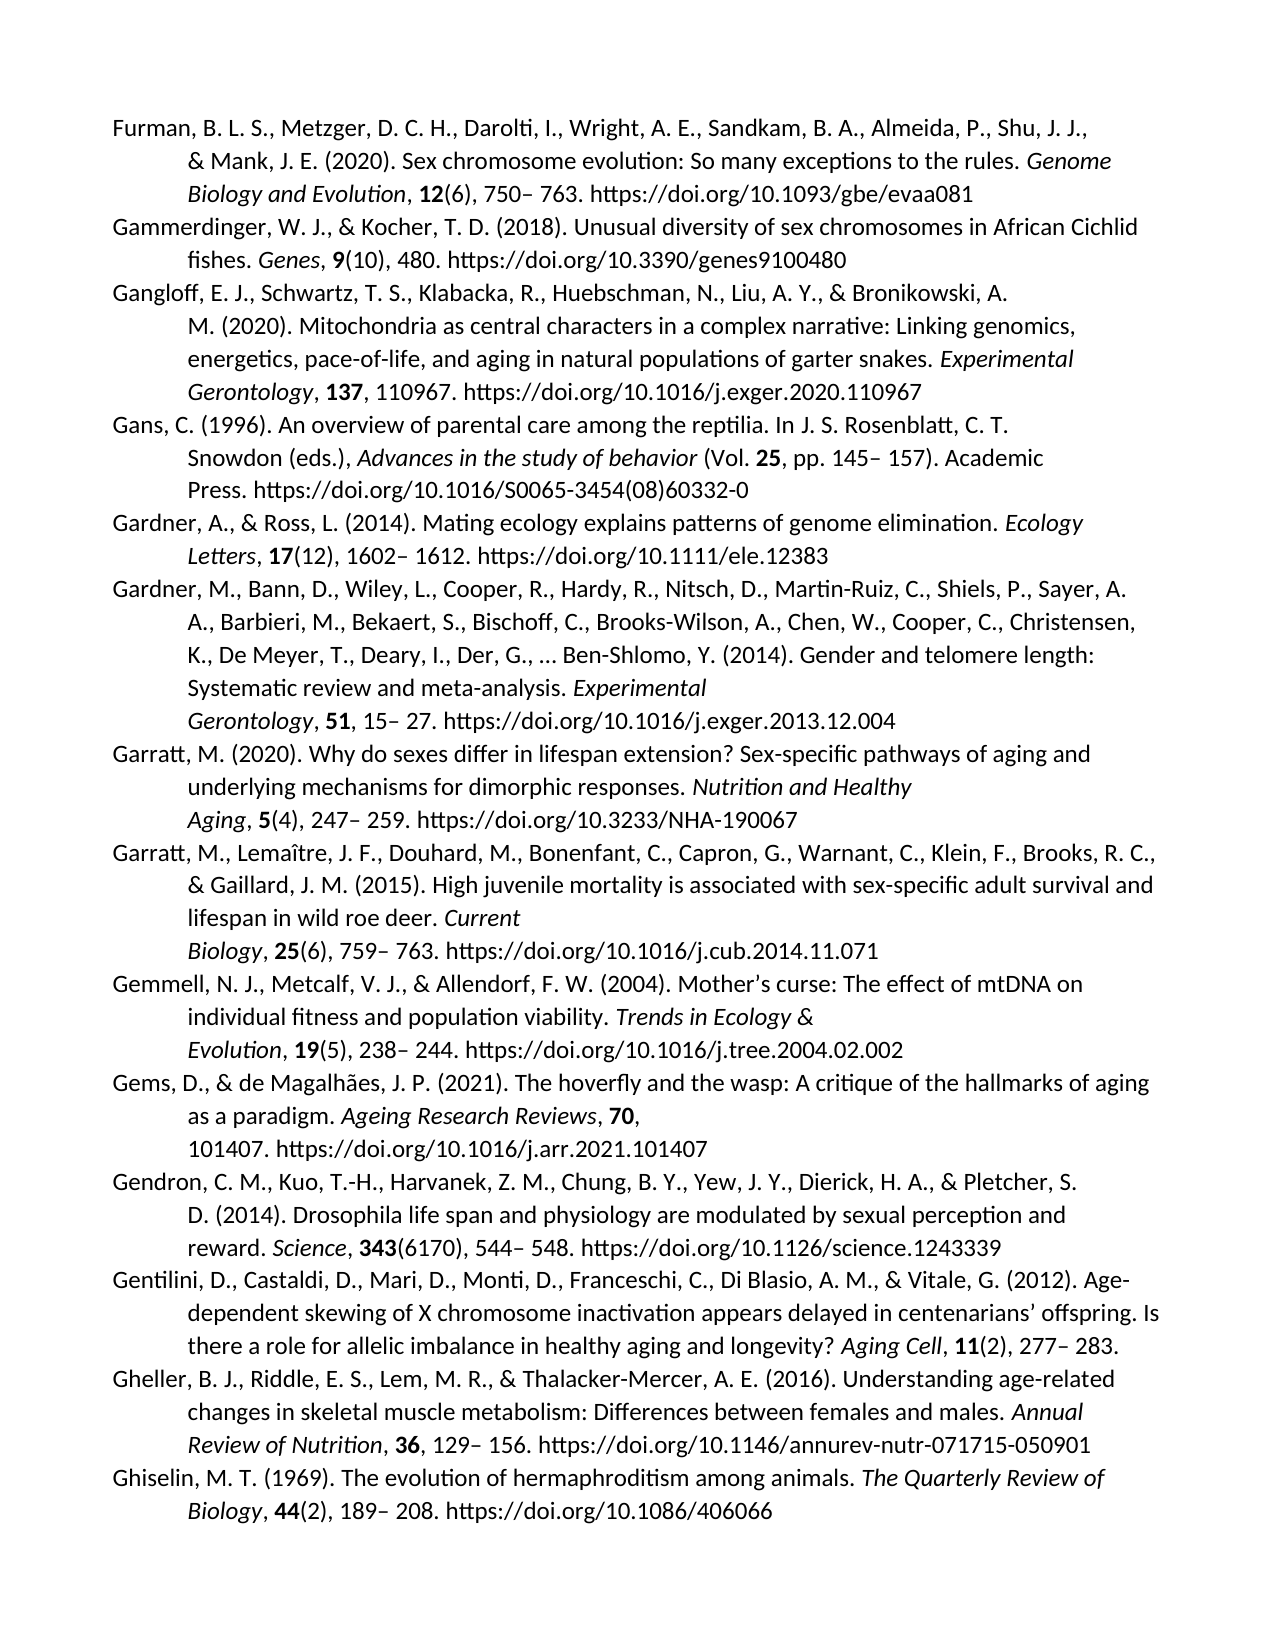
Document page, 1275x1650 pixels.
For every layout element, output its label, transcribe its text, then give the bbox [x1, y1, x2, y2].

text Gardner, A., & Ross, L. (2014). Mating ecology explains patterns of genome elimination. Ecology Letters, 17(12), 1602– 1612. https://doi.org/10.1111/ele.12383 [112, 507, 1162, 571]
text Gendron, C. M., Kuo, T.-H., Harvanek, Z. M., Chung, B. Y., Yew, J. Y., Dierick, H. A., & Pletcher, S. D. (2014). Drosophila life span and physiology are modulated by sexual perception and reward. Science, 343(6170), 544– 548. https://doi.org/10.1126/science.1243339 [112, 1166, 1162, 1262]
text Gangloff, E. J., Schwartz, T. S., Klabacka, R., Huebschman, N., Liu, A. Y., & Bronikowski, A. M. (2020). Mitochondria as central characters in a complex narrative: Linking genomics, energetics, pace-of-life, and aging in natural populations of garter snakes. Experimental Gerontology, 137, 110967. https://doi.org/10.1016/j.exger.2020.110967 [112, 277, 1162, 406]
text Gentilini, D., Castaldi, D., Mari, D., Monti, D., Franceschi, C., Di Blasio, A. M., & Vitale, G. (2012). Age-dependent skewing of X chromosome inactivation appears delayed in centenarians’ offspring. Is there a role for allelic imbalance in healthy aging and longevity? Aging Cell, 11(2), 277– 283. [112, 1264, 1162, 1361]
text Gemmell, N. J., Metcalf, V. J., & Allendorf, F. W. (2004). Mother’s curse: The effect of mtDNA on individual fitness and population viability. Trends in Ecology & Evolution, 19(5), 238– 244. https://doi.org/10.1016/j.tree.2004.02.002 [112, 968, 1162, 1065]
text Gems, D., & de Magalhães, J. P. (2021). The hoverfly and the wasp: A critique of the hallmarks of aging as a paradigm. Ageing Research Reviews, 70, 101407. https://doi.org/10.1016/j.arr.2021.101407 [112, 1067, 1162, 1163]
text Garratt, M. (2020). Why do sexes differ in lifespan extension? Sex-specific pathways of aging and underlying mechanisms for dimorphic responses. Nutrition and Healthy Aging, 5(4), 247– 259. https://doi.org/10.3233/NHA-190067 [112, 738, 1162, 834]
text Furman, B. L. S., Metzger, D. C. H., Darolti, I., Wright, A. E., Sandkam, B. A., Almeida, P., Shu, J. J., & Mank, J. E. (2020). Sex chromosome evolution: So many exceptions to the rules. Genome Biology and Evolution, 12(6), 750– 763. https://doi.org/10.1093/gbe/evaa081 [112, 112, 1162, 209]
text Gardner, M., Bann, D., Wiley, L., Cooper, R., Hardy, R., Nitsch, D., Martin-Ruiz, C., Shiels, P., Sayer, A. A., Barbieri, M., Bekaert, S., Bischoff, C., Brooks-Wilson, A., Chen, W., Cooper, C., Christensen, K., De Meyer, T., Deary, I., Der, G., … Ben-Shlomo, Y. (2014). Gender and telomere length: Systematic review and meta-analysis. Experimental Gerontology, 51, 15– 27. https://doi.org/10.1016/j.exger.2013.12.004 [112, 573, 1162, 736]
text Garratt, M., Lemaître, J. F., Douhard, M., Bonenfant, C., Capron, G., Warnant, C., Klein, F., Brooks, R. C., & Gaillard, J. M. (2015). High juvenile mortality is associated with sex-specific adult survival and lifespan in wild roe deer. Current Biology, 25(6), 759– 763. https://doi.org/10.1016/j.cub.2014.11.071 [112, 837, 1162, 966]
text Gans, C. (1996). An overview of parental care among the reptilia. In J. S. Rosenblatt, C. T. Snowdon (eds.), Advances in the study of behavior (Vol. 25, pp. 145– 157). Academic Press. https://doi.org/10.1016/S0065-3454(08)60332-0 [112, 409, 1162, 505]
text Ghiselin, M. T. (1969). The evolution of hermaphroditism among animals. The Quarterly Review of Biology, 44(2), 189– 208. https://doi.org/10.1086/406066 [112, 1462, 1162, 1526]
text Gammerdinger, W. J., & Kocher, T. D. (2018). Unusual diversity of sex chromosomes in African Cichlid fishes. Genes, 9(10), 480. https://doi.org/10.3390/genes9100480 [112, 211, 1162, 275]
text Gheller, B. J., Riddle, E. S., Lem, M. R., & Thalacker-Mercer, A. E. (2016). Understanding age-related changes in skeletal muscle metabolism: Differences between females and males. Annual Review of Nutrition, 36, 129– 156. https://doi.org/10.1146/annurev-nutr-071715-050901 [112, 1363, 1162, 1460]
